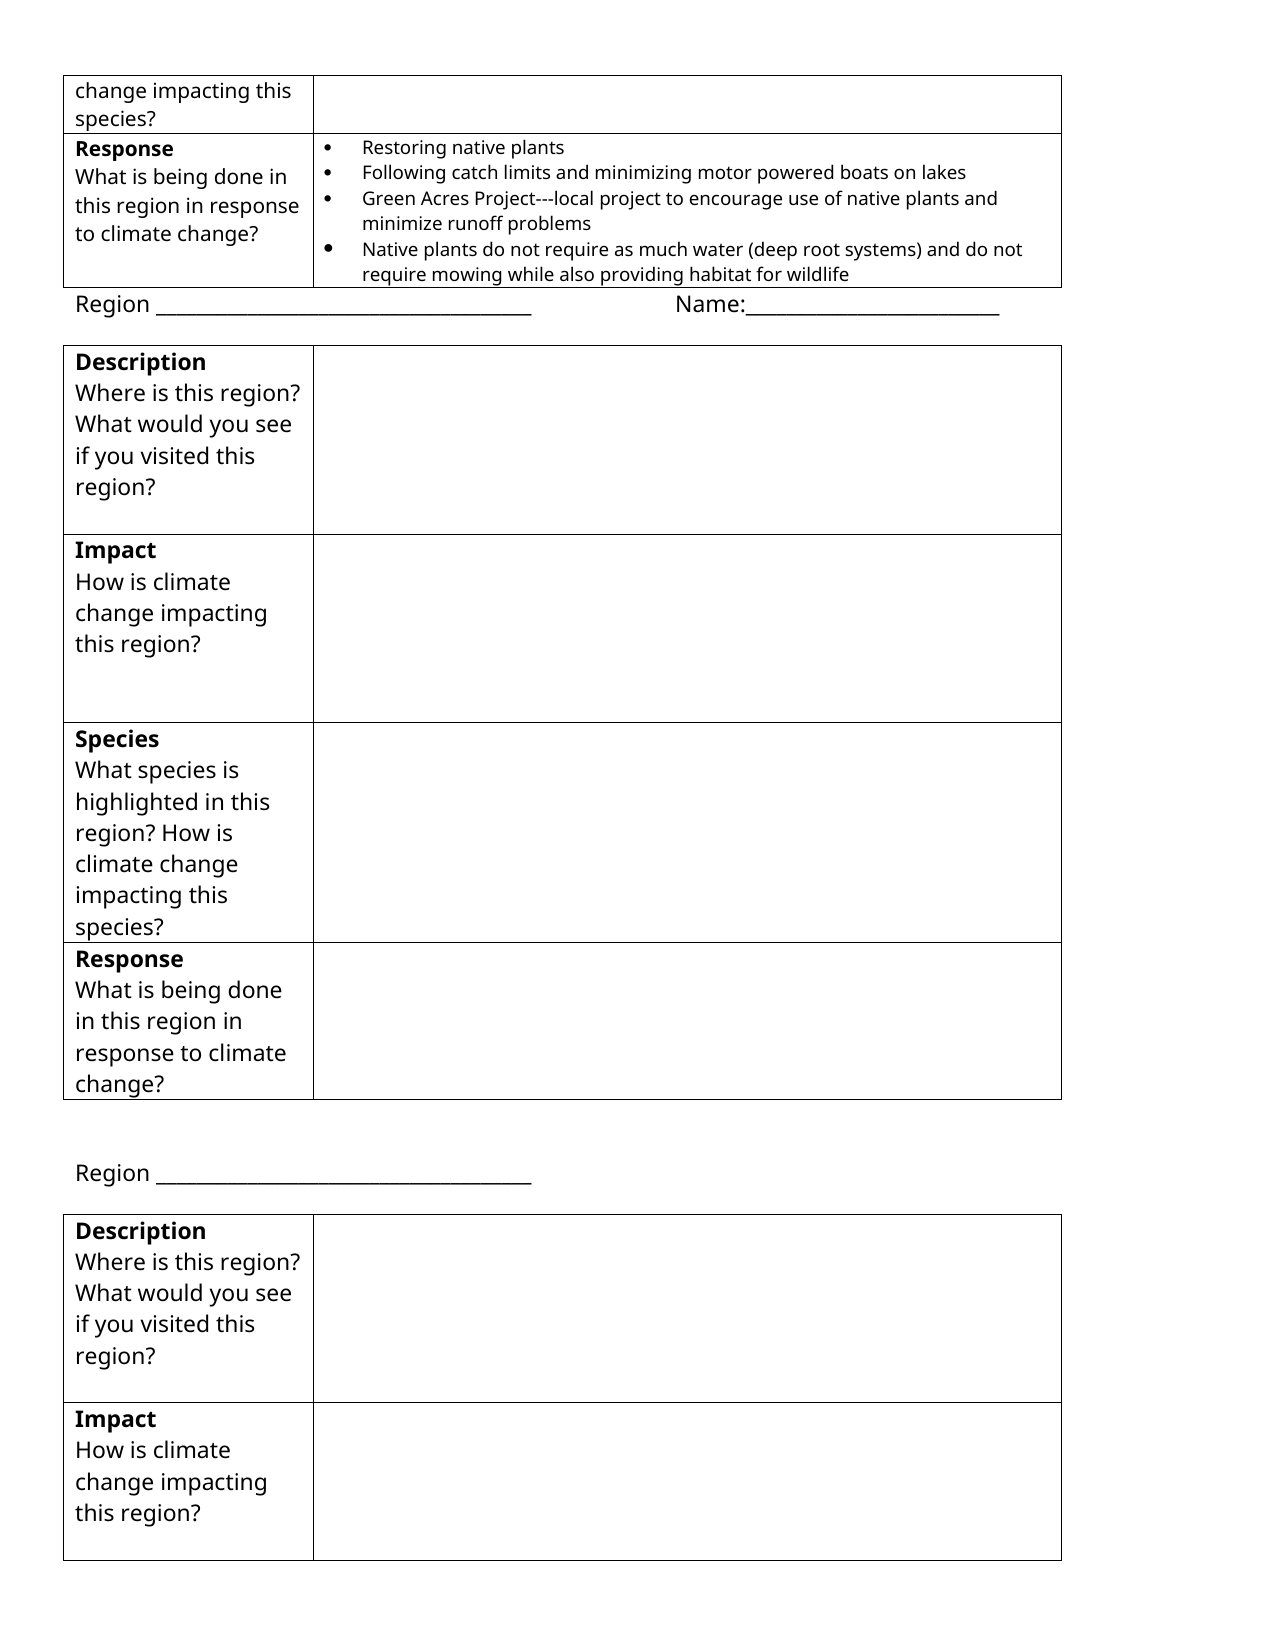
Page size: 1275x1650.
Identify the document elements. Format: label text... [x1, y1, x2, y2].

table_cell [314, 1403, 1061, 1559]
table_cell Restoring native plants Following catch limits and minimizing motor powered boats on lakes Green Acres Project---local project to encourage use of native plants and minimize runoff problems Native plants do not require as much water (deep root systems) and do not require mowing while also providing habitat for wildlife [314, 134, 1061, 287]
table_cell Response What is being done in this region in response to climate change? [64, 134, 313, 287]
table_cell Response What is being done in this region in response to climate change? [64, 943, 313, 1099]
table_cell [64, 1403, 313, 1559]
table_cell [314, 76, 1061, 133]
table_cell Impact How is climate change impacting this region? [64, 535, 313, 722]
table_cell [314, 723, 1061, 942]
table_header [314, 346, 1061, 533]
text Region _____________________________________ Name:_________________________ [75, 288, 1200, 319]
table_header Description Where is this region? What would you see if you visited this region? [64, 346, 313, 533]
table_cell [64, 76, 313, 133]
table_cell [314, 943, 1061, 1099]
table_header Description Where is this region? What would you see if you visited this region? [64, 1215, 313, 1402]
table_cell [314, 535, 1061, 722]
table_header [314, 1215, 1061, 1402]
text Region _____________________________________ [75, 1157, 1200, 1188]
table_cell Species What species is highlighted in this region? How is climate change impacting this species? [64, 723, 313, 942]
